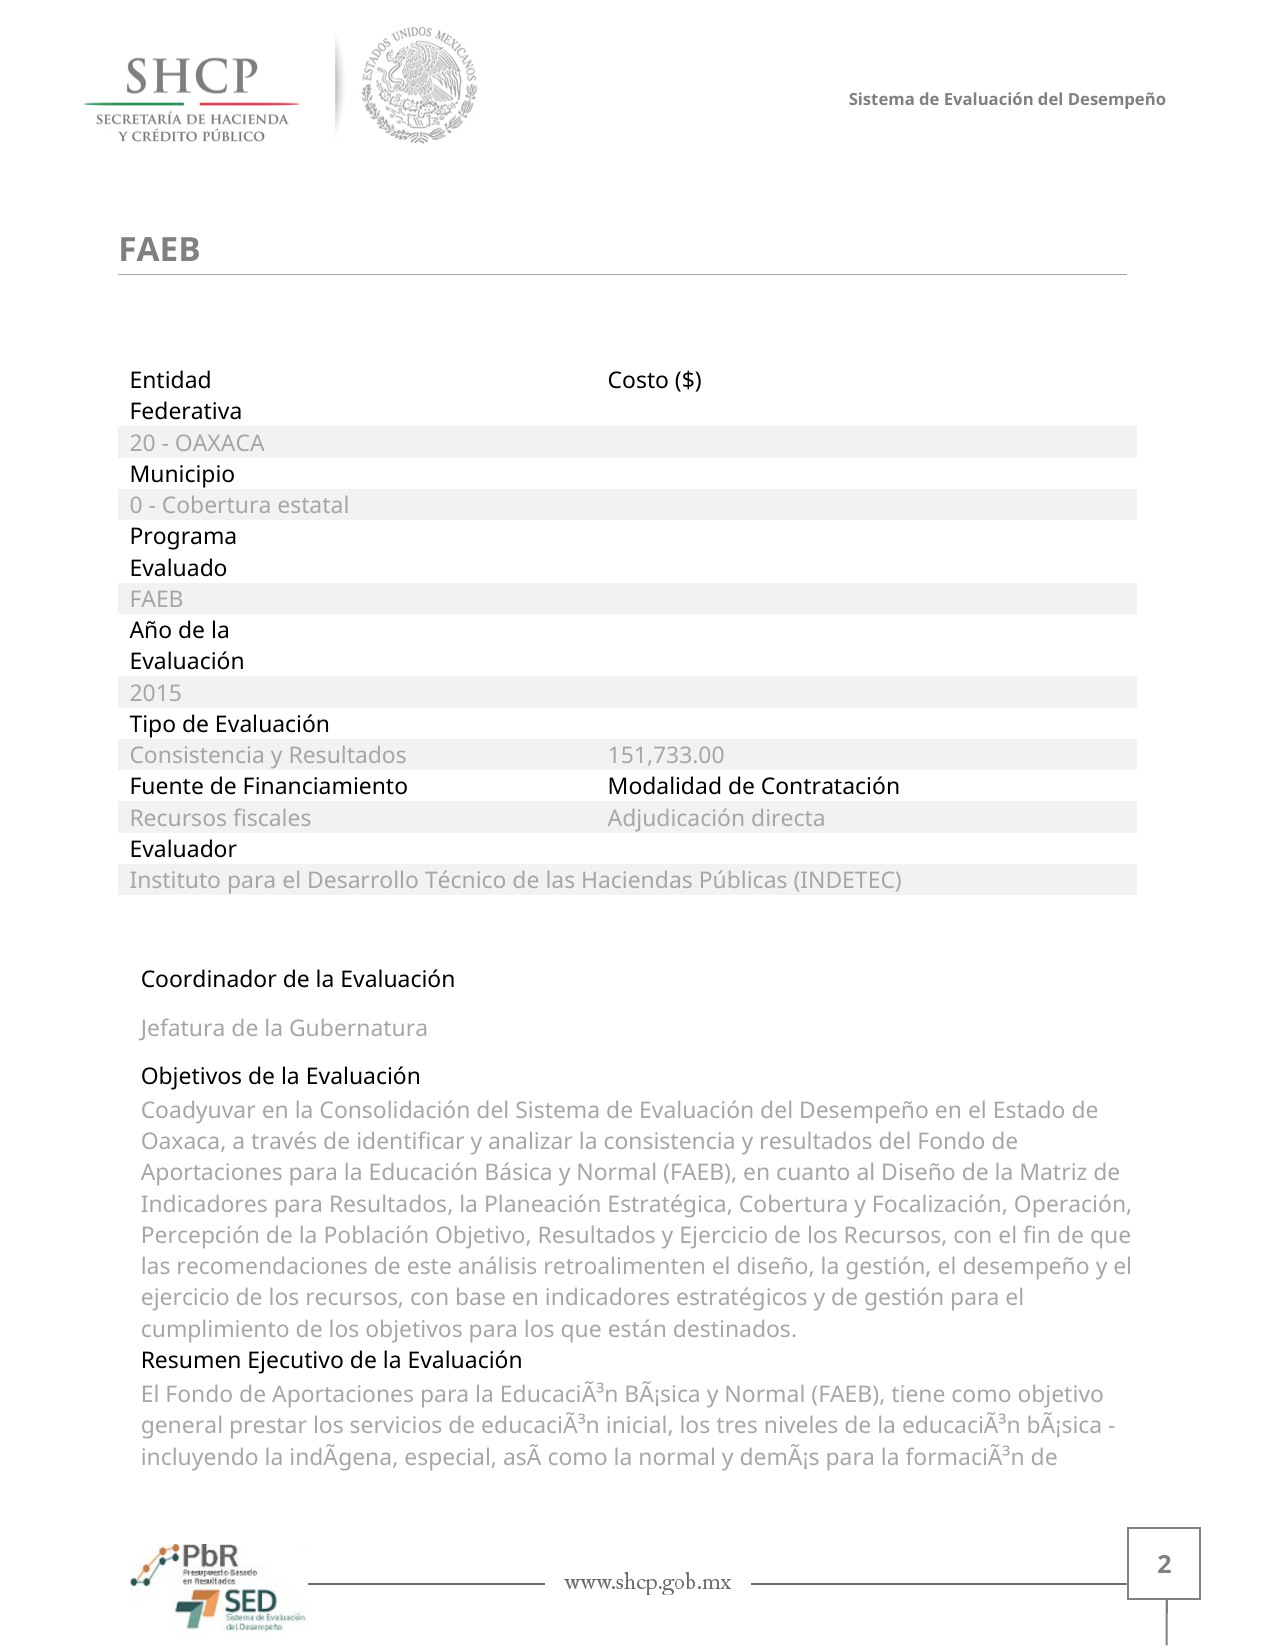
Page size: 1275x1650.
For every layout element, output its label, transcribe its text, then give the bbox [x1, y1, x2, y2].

table_header [129, 963, 885, 1012]
subtitle FAEB [118, 226, 1127, 274]
picture [78, 26, 480, 144]
table_header Coordinador de la Evaluación [129, 1012, 1148, 1060]
picture [130, 1544, 1127, 1636]
